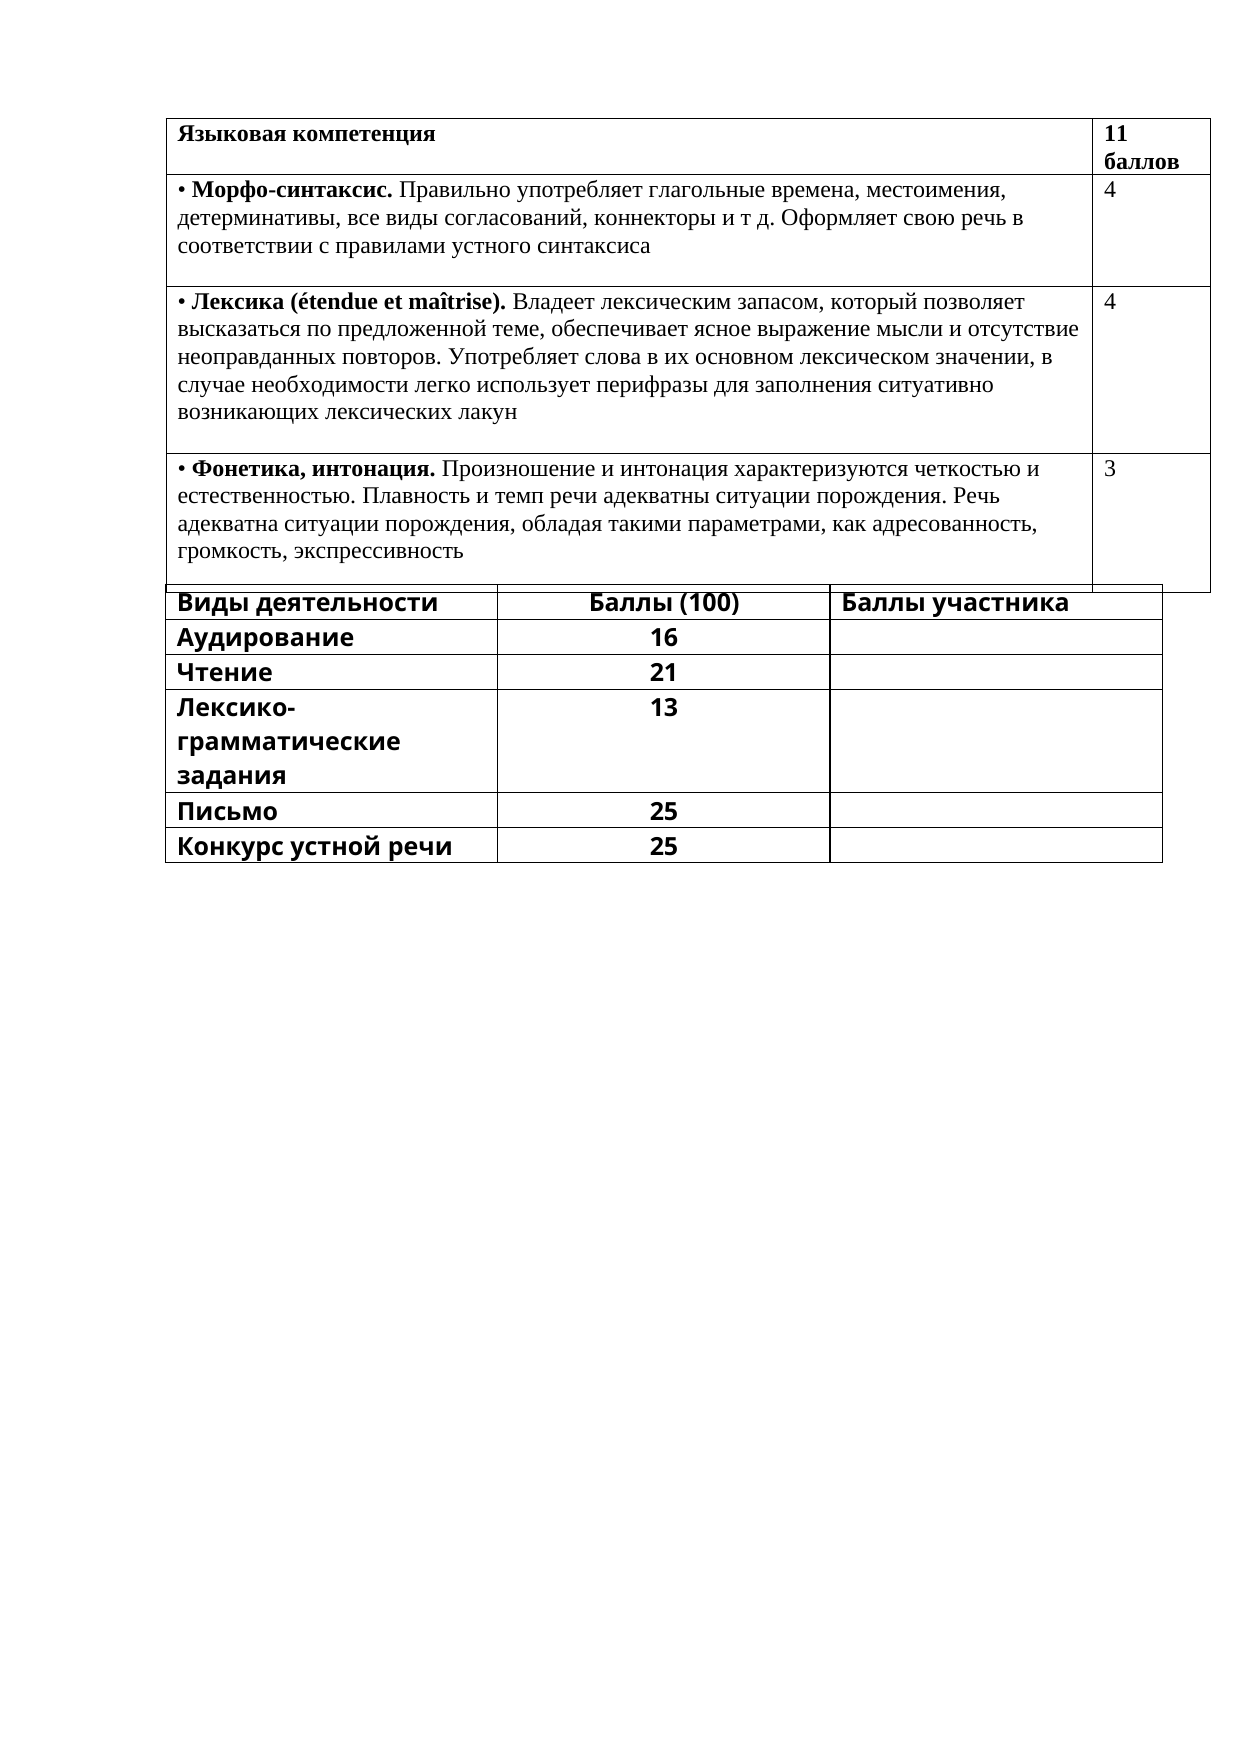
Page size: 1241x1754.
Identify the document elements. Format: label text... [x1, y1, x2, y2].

table_cell [831, 620, 1162, 654]
table_cell Аудирование [166, 620, 497, 654]
table_cell [831, 690, 1162, 792]
table_cell 21 [498, 655, 829, 689]
table_header Баллы участника [831, 585, 1162, 619]
table_cell 4 [1093, 175, 1210, 286]
table_header Виды деятельности [166, 585, 497, 619]
table_cell 25 [498, 793, 829, 827]
table_cell • Фонетика, интонация. Произношение и интонация характеризуются четкостью и естественностью. Плавность и темп речи адекватны ситуации порождения. Речь адекватна ситуации порождения, обладая такими параметрами, как адресованность, громкость, экспрессивность [167, 454, 1092, 584]
table_cell • Лексика (étendue et maîtrise). Владеет лексическим запасом, который позволяет высказаться по предложенной теме, обеспечивает ясное выражение мысли и отсутствие неоправданных повторов. Употребляет слова в их основном лексическом значении, в случае необходимости легко использует перифразы для заполнения ситуативно возникающих лексических лакун [167, 287, 1092, 452]
table_cell • Морфо-синтаксис. Правильно употребляет глагольные времена, местоимения, детерминативы, все виды согласований, коннекторы и т д. Оформляет свою речь в соответствии с правилами устного синтаксиса [167, 175, 1092, 286]
table_cell Конкурс устной речи [166, 828, 497, 862]
table_cell [831, 828, 1162, 862]
table_cell [831, 793, 1162, 827]
table_cell Лексико-грамматические задания [166, 690, 497, 792]
table_cell [831, 655, 1162, 689]
table_header Баллы (100) [498, 585, 829, 619]
table_cell 25 [498, 828, 829, 862]
table_cell 4 [1093, 287, 1210, 452]
table_cell Чтение [166, 655, 497, 689]
table_cell Письмо [166, 793, 497, 827]
table_cell 3 [1093, 454, 1210, 592]
table_cell 13 [498, 690, 829, 792]
table_cell 16 [498, 620, 829, 654]
table_cell Языковая компетенция [167, 119, 1092, 174]
table_cell 11 баллов [1093, 119, 1210, 174]
